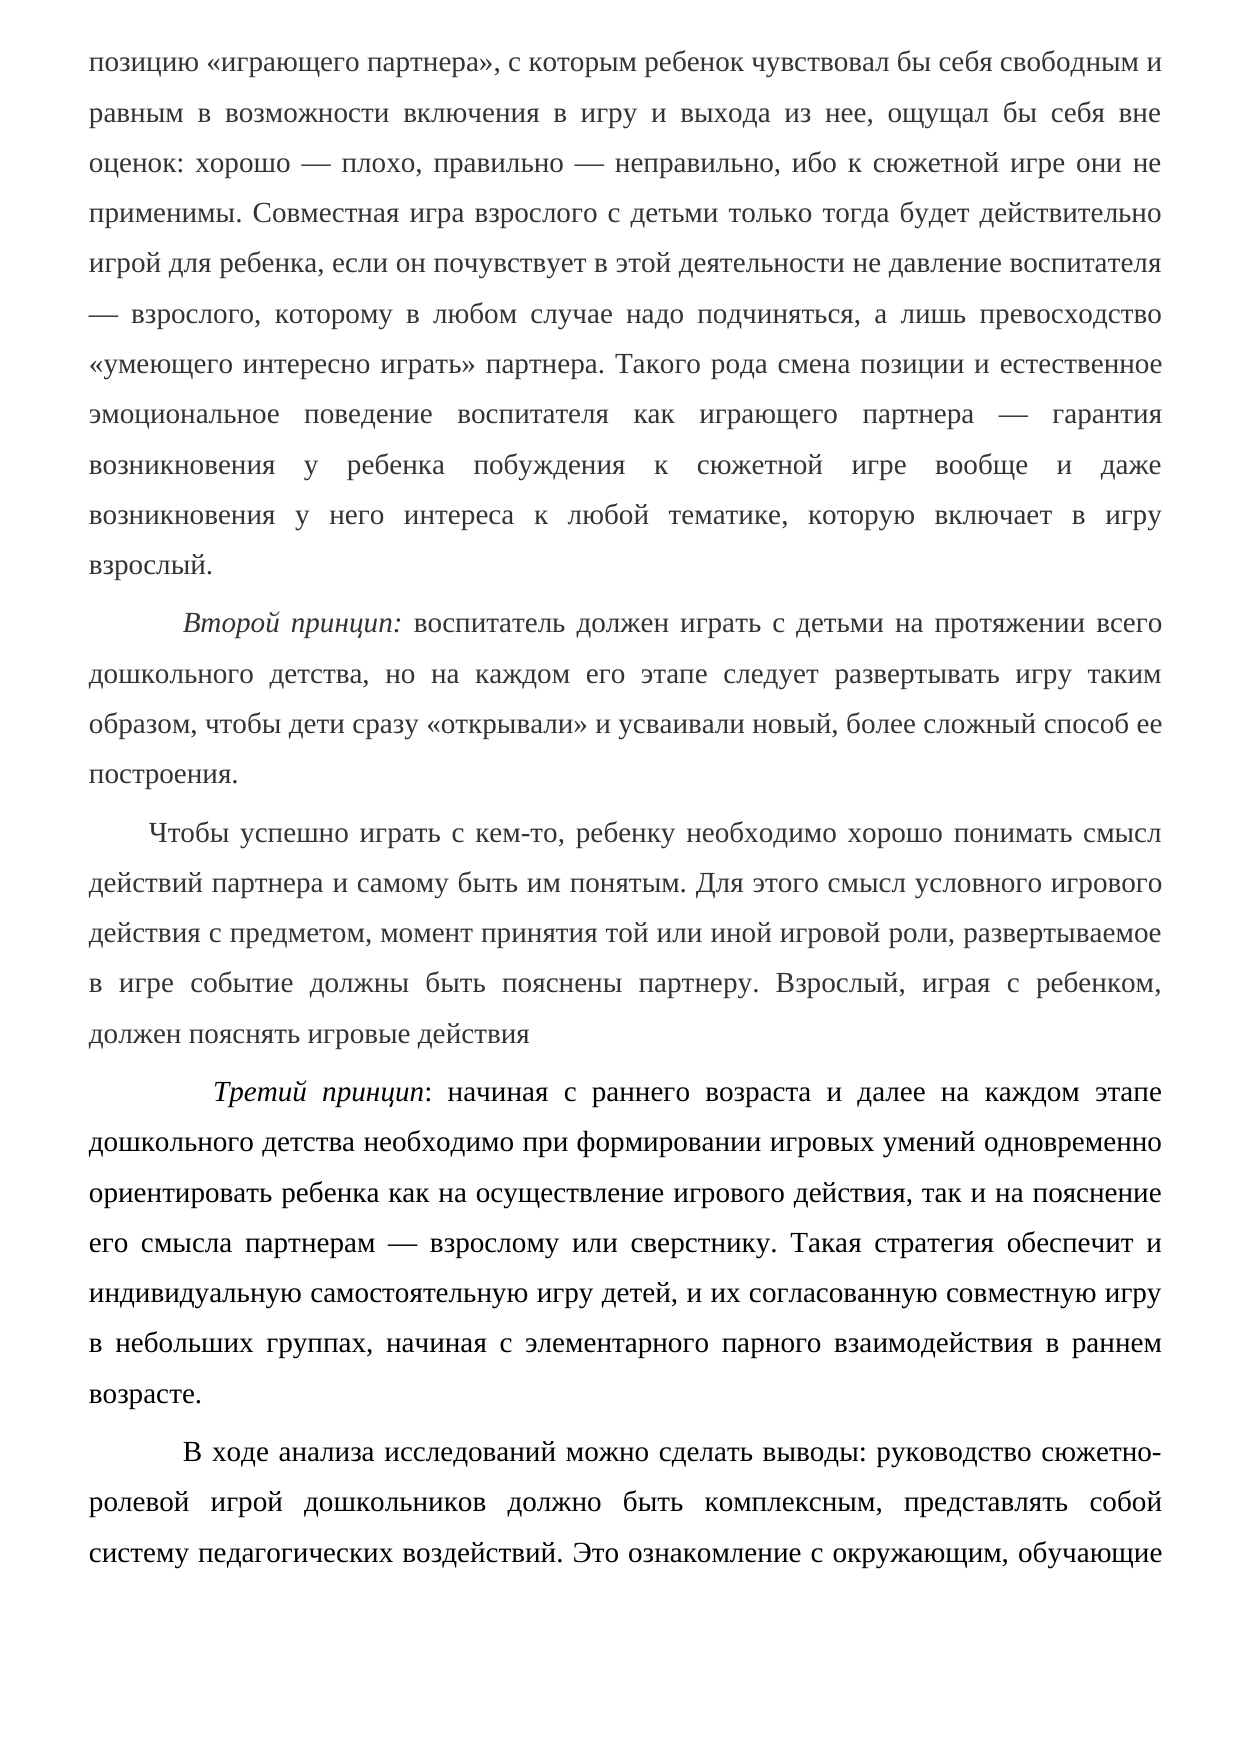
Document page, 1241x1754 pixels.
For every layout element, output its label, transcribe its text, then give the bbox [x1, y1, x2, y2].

text Третий принцип: начиная с раннего возраста и далее на каждом этапе дошкольного детства необходимо при формировании игровых умений одновременно ориентировать ребенка как на осуществление игрового действия, так и на пояснение его смысла партнерам — взрослому или сверстнику. Такая стратегия обеспечит и индивидуальную самостоятельную игру детей, и их согласованную совместную игру в небольших группах, начиная с элементарного парного взаимодействия в раннем возрасте. [89, 1074, 1163, 1409]
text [89, 1434, 1163, 1568]
text Второй принцип: воспитатель должен играть с детьми на протяжении всего дошкольного детства, но на каждом его этапе следует развертывать игру таким образом, чтобы дети сразу «открывали» и усваивали новый, более сложный способ ее построения. [89, 606, 1163, 790]
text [89, 44, 1163, 581]
text Чтобы успешно играть с кем-то, ребенку необходимо хорошо понимать смысл действий партнера и самому быть им понятым. Для этого смысл условного игрового действия с предметом, момент принятия той или иной игровой роли, развертываемое в игре событие должны быть пояснены партнеру. Взрослый, играя с ребенком, должен пояснять игровые действия [89, 815, 1163, 1049]
